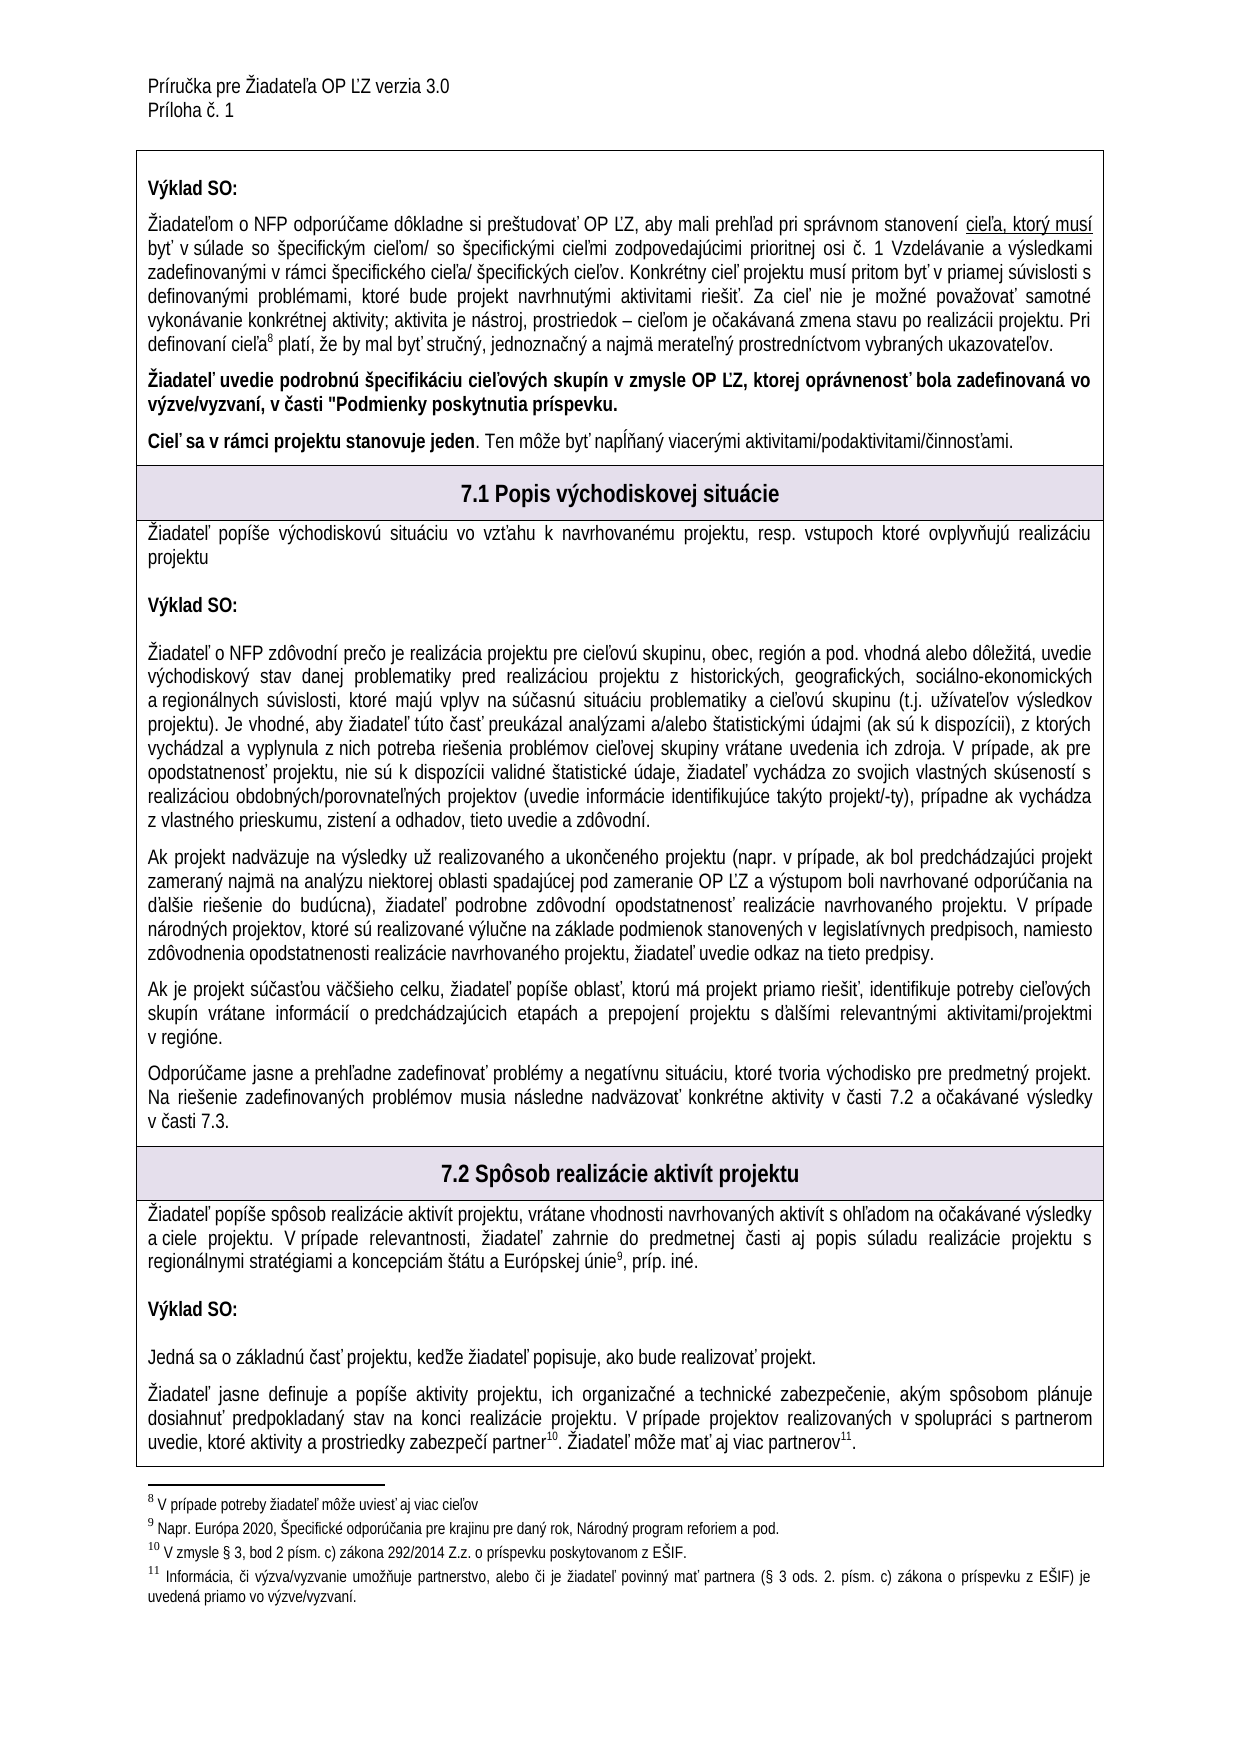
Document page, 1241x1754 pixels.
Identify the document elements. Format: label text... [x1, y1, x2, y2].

table_cell Žiadateľ popíše východiskovú situáciu vo vzťahu k navrhovanému projektu, resp. vstupoch ktoré ovplyvňujú realizáciu projektu Výklad SO: Žiadateľ o NFP zdôvodní prečo je realizácia projektu pre cieľovú skupinu, obec, región a pod. vhodná alebo dôležitá, uvedie východiskový stav danej problematiky pred realizáciou projektu z historických, geografických, sociálno-ekonomických a regionálnych súvislosti, ktoré majú vplyv na súčasnú situáciu problematiky a cieľovú skupinu (t.j. užívateľov výsledkov projektu). Je vhodné, aby žiadateľ túto časť preukázal analýzami a/alebo štatistickými údajmi (ak sú k dispozícii), z ktorých vychádzal a vyplynula z nich potreba riešenia problémov cieľovej skupiny vrátane uvedenia ich zdroja. V prípade, ak pre opodstatnenosť projektu, nie sú k dispozícii validné štatistické údaje, žiadateľ vychádza zo svojich vlastných skúseností s realizáciou obdobných/porovnateľných projektov (uvedie informácie identifikujúce takýto projekt/-ty), prípadne ak vychádza z vlastného prieskumu, zistení a odhadov, tieto uvedie a zdôvodní. Ak projekt nadväzuje na výsledky už realizovaného a ukončeného projektu (napr. v prípade, ak bol predchádzajúci projekt zameraný najmä na analýzu niektorej oblasti spadajúcej pod zameranie OP ĽZ a výstupom boli navrhované odporúčania na ďalšie riešenie do budúcna), žiadateľ podrobne zdôvodní opodstatnenosť realizácie navrhovaného projektu. V prípade národných projektov, ktoré sú realizované výlučne na základe podmienok stanovených v legislatívnych predpisoch, namiesto zdôvodnenia opodstatnenosti realizácie navrhovaného projektu, žiadateľ uvedie odkaz na tieto predpisy. Ak je projekt súčasťou väčšieho celku, žiadateľ popíše oblasť, ktorú má projekt priamo riešiť, identifikuje potreby cieľových skupín vrátane informácií o predchádzajúcich etapách a prepojení projektu s ďalšími relevantnými aktivitami/projektmi v regióne. Odporúčame jasne a prehľadne zadefinovať problémy a negatívnu situáciu, ktoré tvoria východisko pre predmetný projekt. Na riešenie zadefinovaných problémov musia následne nadväzovať konkrétne aktivity v časti 7.2 a očakávané výsledky v časti 7.3. [137, 521, 1103, 1146]
table_cell 7.1 Popis východiskovej situácie [137, 466, 1103, 520]
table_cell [137, 1201, 1103, 1466]
table_cell 7.2 Spôsob realizácie aktivít projektu [137, 1147, 1103, 1200]
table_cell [137, 151, 1103, 465]
